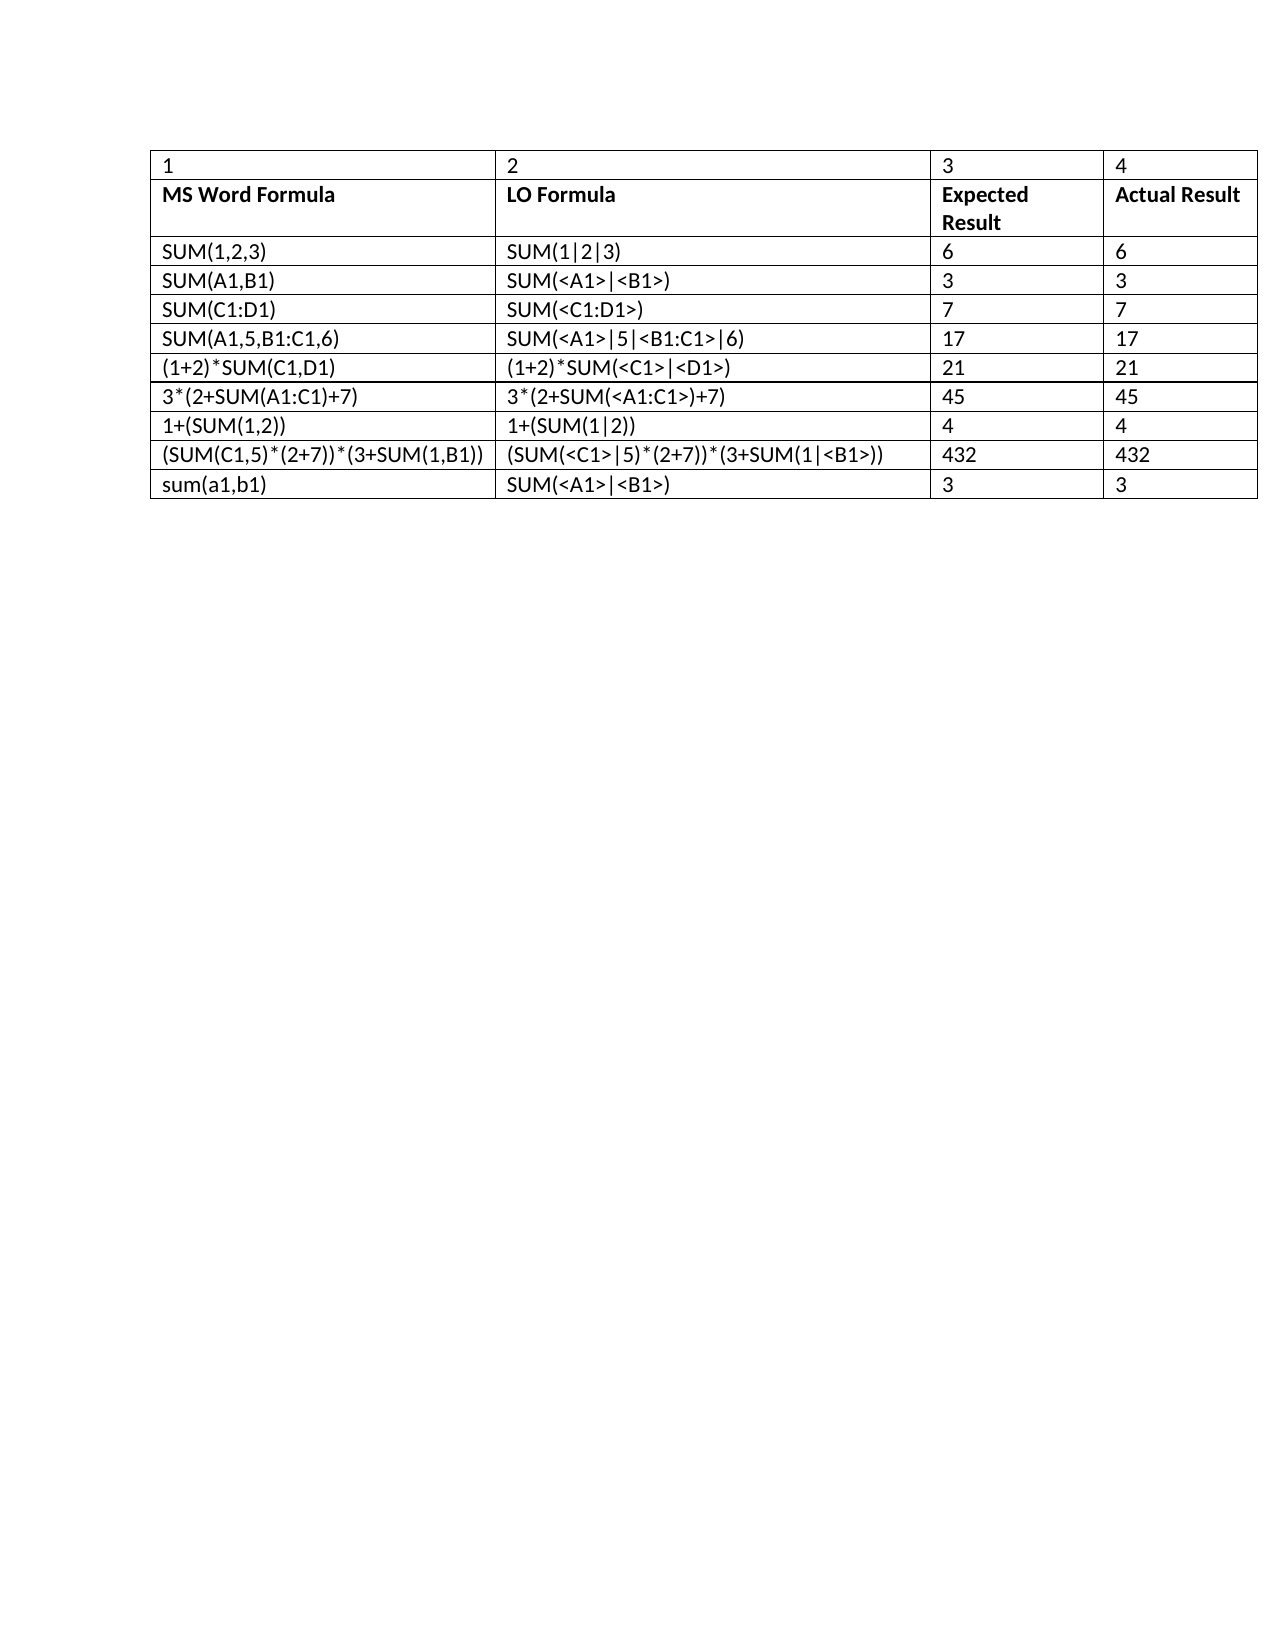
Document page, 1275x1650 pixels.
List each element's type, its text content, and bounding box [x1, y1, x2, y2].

table_cell MS Word Formula [151, 180, 495, 236]
table_cell 7 [931, 295, 1103, 323]
table_cell 6 [931, 237, 1103, 265]
table_cell 3*(2+SUM(A1:C1)+7) [151, 383, 495, 411]
table_cell 4 [931, 412, 1103, 439]
table_cell 4 [1104, 412, 1257, 439]
table_header 4 [1104, 151, 1257, 179]
table_cell SUM(1,2,3) [151, 237, 495, 265]
table_cell 45 [931, 383, 1103, 411]
table_cell 6 [1104, 237, 1257, 265]
table_cell Actual Result [1104, 180, 1257, 236]
table_header 3 [931, 151, 1103, 179]
table_cell 3*(2+SUM(<A1:C1>)+7) [496, 383, 930, 411]
table_cell SUM(C1:D1) [151, 295, 495, 323]
table_cell 3 [931, 266, 1103, 294]
table_cell 432 [931, 441, 1103, 469]
table_cell 432 [1104, 441, 1257, 469]
table_cell 21 [931, 354, 1103, 381]
table_cell (1+2)*SUM(C1,D1) [151, 354, 495, 381]
table_header 1 [151, 151, 495, 179]
table_cell SUM(A1,B1) [151, 266, 495, 294]
table_cell 7 [1104, 295, 1257, 323]
table_cell 17 [1104, 324, 1257, 352]
table_cell 3 [1104, 470, 1257, 498]
table_cell 21 [1104, 354, 1257, 381]
table_cell SUM(<A1>|<B1>) [496, 266, 930, 294]
table_cell 3 [931, 470, 1103, 498]
table_cell (SUM(<C1>|5)*(2+7))*(3+SUM(1|<B1>)) [496, 441, 930, 469]
table_cell 45 [1104, 383, 1257, 411]
table_cell 1+(SUM(1|2)) [496, 412, 930, 439]
table_cell SUM(<A1>|<B1>) [496, 470, 930, 498]
table_cell SUM(<A1>|5|<B1:C1>|6) [496, 324, 930, 352]
table_cell SUM(A1,5,B1:C1,6) [151, 324, 495, 352]
table_cell (SUM(C1,5)*(2+7))*(3+SUM(1,B1)) [151, 441, 495, 469]
table_cell 1+(SUM(1,2)) [151, 412, 495, 439]
table_cell sum(a1,b1) [151, 470, 495, 498]
table_cell LO Formula [496, 180, 930, 236]
table_cell 3 [1104, 266, 1257, 294]
table_cell SUM(1|2|3) [496, 237, 930, 265]
table_cell SUM(<C1:D1>) [496, 295, 930, 323]
table_header 2 [496, 151, 930, 179]
table_cell Expected Result [931, 180, 1103, 236]
table_cell (1+2)*SUM(<C1>|<D1>) [496, 354, 930, 381]
table_cell 17 [931, 324, 1103, 352]
